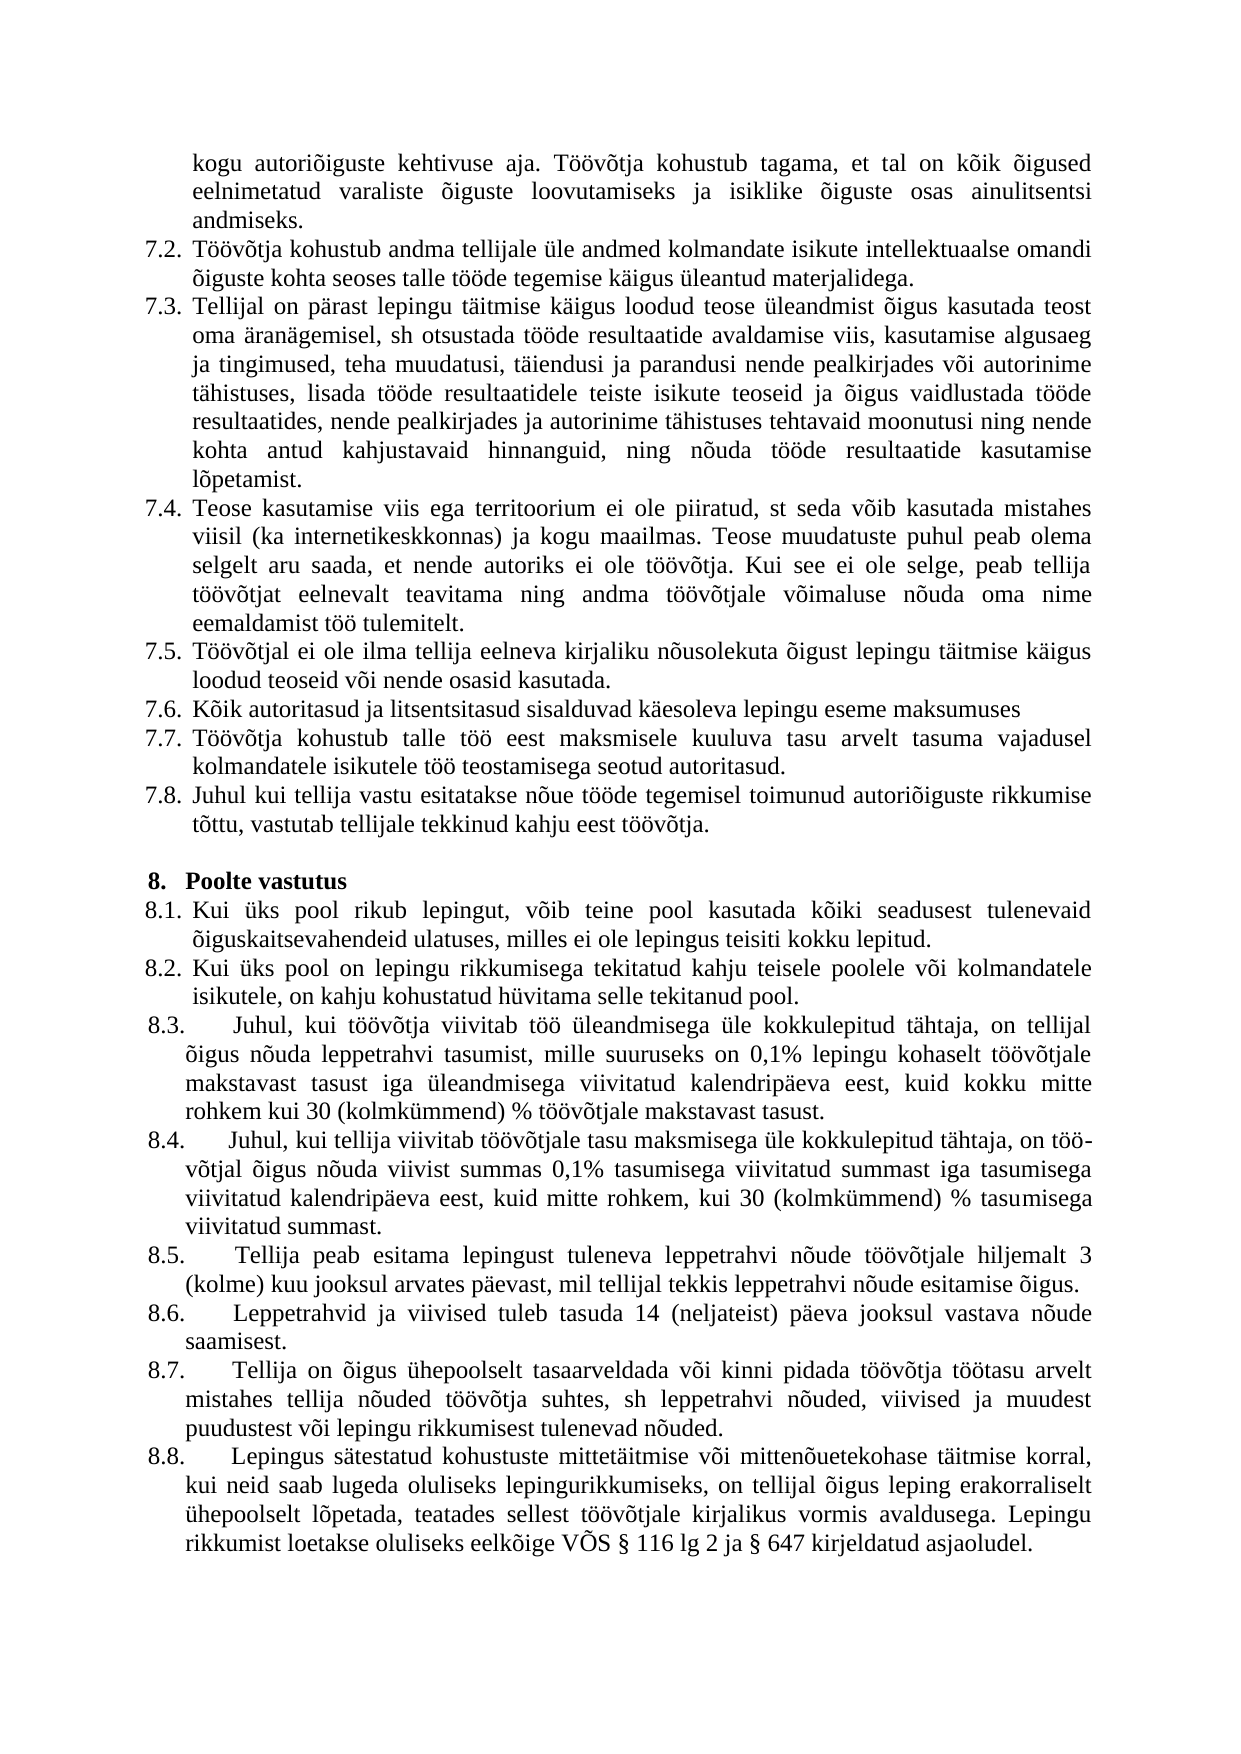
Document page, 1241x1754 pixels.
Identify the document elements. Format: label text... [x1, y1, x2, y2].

list Poolte vastutus [148, 866, 1093, 895]
list Tellija on õigus ühepoolselt tasaarveldada või kinni pidada töövõtja töötasu arvelt mistahes tellija nõuded töövõtja suhtes, sh leppetrahvi nõuded, viivised ja muudest puudustest või lepingu rikkumisest tulenevad nõuded. [148, 1355, 1093, 1441]
list Kõik autoritasud ja litsentsitasud sisalduvad käesoleva lepingu eseme maksumuses [144, 694, 1093, 723]
list Juhul, kui tellija viivitab töövõtjale tasu maksmisega üle kokkulepitud tähtaja, on töövõtjal õigus nõuda viivist summas 0,1% tasumisega viivitatud summast iga tasumisega viivitatud kalendripäeva eest, kuid mitte rohkem, kui 30 (kolmkümmend) % tasumisega viivitatud summast. [148, 1125, 1093, 1240]
list Juhul kui tellija vastu esitatakse nõue tööde tegemisel toimunud autoriõiguste rikkumise tõttu, vastutab tellijale tekkinud kahju eest töövõtja. [144, 780, 1093, 838]
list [144, 148, 1093, 234]
list Leppetrahvid ja viivised tuleb tasuda 14 (neljateist) päeva jooksul vastava nõude saamisest. [148, 1298, 1093, 1355]
list Töövõtja kohustub talle töö eest maksmisele kuuluva tasu arvelt tasuma vajadusel kolmandatele isikutele töö teostamisega seotud autoritasud. [144, 723, 1093, 780]
list Töövõtjal ei ole ilma tellija eelneva kirjaliku nõusolekuta õigust lepingu täitmise käigus loodud teoseid või nende osasid kasutada. [144, 636, 1093, 694]
list Lepingus sätestatud kohustuste mittetäitmise või mittenõuetekohase täitmise korral, kui neid saab lugeda oluliseks lepingurikkumiseks, on tellijal õigus leping erakorraliselt ühepoolselt lõpetada, teatades sellest töövõtjale kirjalikus vormis avaldusega. Lepingu rikkumist loetakse oluliseks eelkõige VÕS § 116 lg 2 ja § 647 kirjeldatud asjaoludel. [148, 1441, 1093, 1556]
list Töövõtja kohustub andma tellijale üle andmed kolmandate isikute intellektuaalse omandi õiguste kohta seoses talle tööde tegemise käigus üleantud materjalidega. [144, 234, 1093, 291]
list Tellijal on pärast lepingu täitmise käigus loodud teose üleandmist õigus kasutada teost oma äranägemisel, sh otsustada tööde resultaatide avaldamise viis, kasutamise algusaeg ja tingimused, teha muudatusi, täiendusi ja parandusi nende pealkirjades või autorinime tähistuses, lisada tööde resultaatidele teiste isikute teoseid ja õigus vaidlustada tööde resultaatides, nende pealkirjades ja autorinime tähistuses tehtavaid moonutusi ning nende kohta antud kahjustavaid hinnanguid, ning nõuda tööde resultaatide kasutamise lõpetamist. [144, 291, 1093, 493]
list Teose kasutamise viis ega territoorium ei ole piiratud, st seda võib kasutada mistahes viisil (ka internetikeskkonnas) ja kogu maailmas. Teose muudatuste puhul peab olema selgelt aru saada, et nende autoriks ei ole töövõtja. Kui see ei ole selge, peab tellija töövõtjat eelnevalt teavitama ning andma töövõtjale võimaluse nõuda oma nime eemaldamist töö tulemitelt. [144, 493, 1093, 636]
list Kui üks pool rikub lepingut, võib teine pool kasutada kõiki seadusest tulenevaid õiguskaitsevahendeid ulatuses, milles ei ole lepingus teisiti kokku lepitud. [144, 895, 1093, 953]
list Kui üks pool on lepingu rikkumisega tekitatud kahju teisele poolele või kolmandatele isikutele, on kahju kohustatud hüvitama selle tekitanud pool. [144, 953, 1093, 1010]
list Tellija peab esitama lepingust tuleneva leppetrahvi nõude töövõtjale hiljemalt 3 (kolme) kuu jooksul arvates päevast, mil tellijal tekkis leppetrahvi nõude esitamise õigus. [148, 1240, 1093, 1298]
list Juhul, kui töövõtja viivitab töö üleandmisega üle kokkulepitud tähtaja, on tellijal õigus nõuda leppetrahvi tasumist, mille suuruseks on 0,1% lepingu kohaselt töövõtjale makstavast tasust iga üleandmisega viivitatud kalendripäeva eest, kuid kokku mitte rohkem kui 30 (kolmkümmend) % töövõtjale makstavast tasust. [148, 1010, 1093, 1125]
